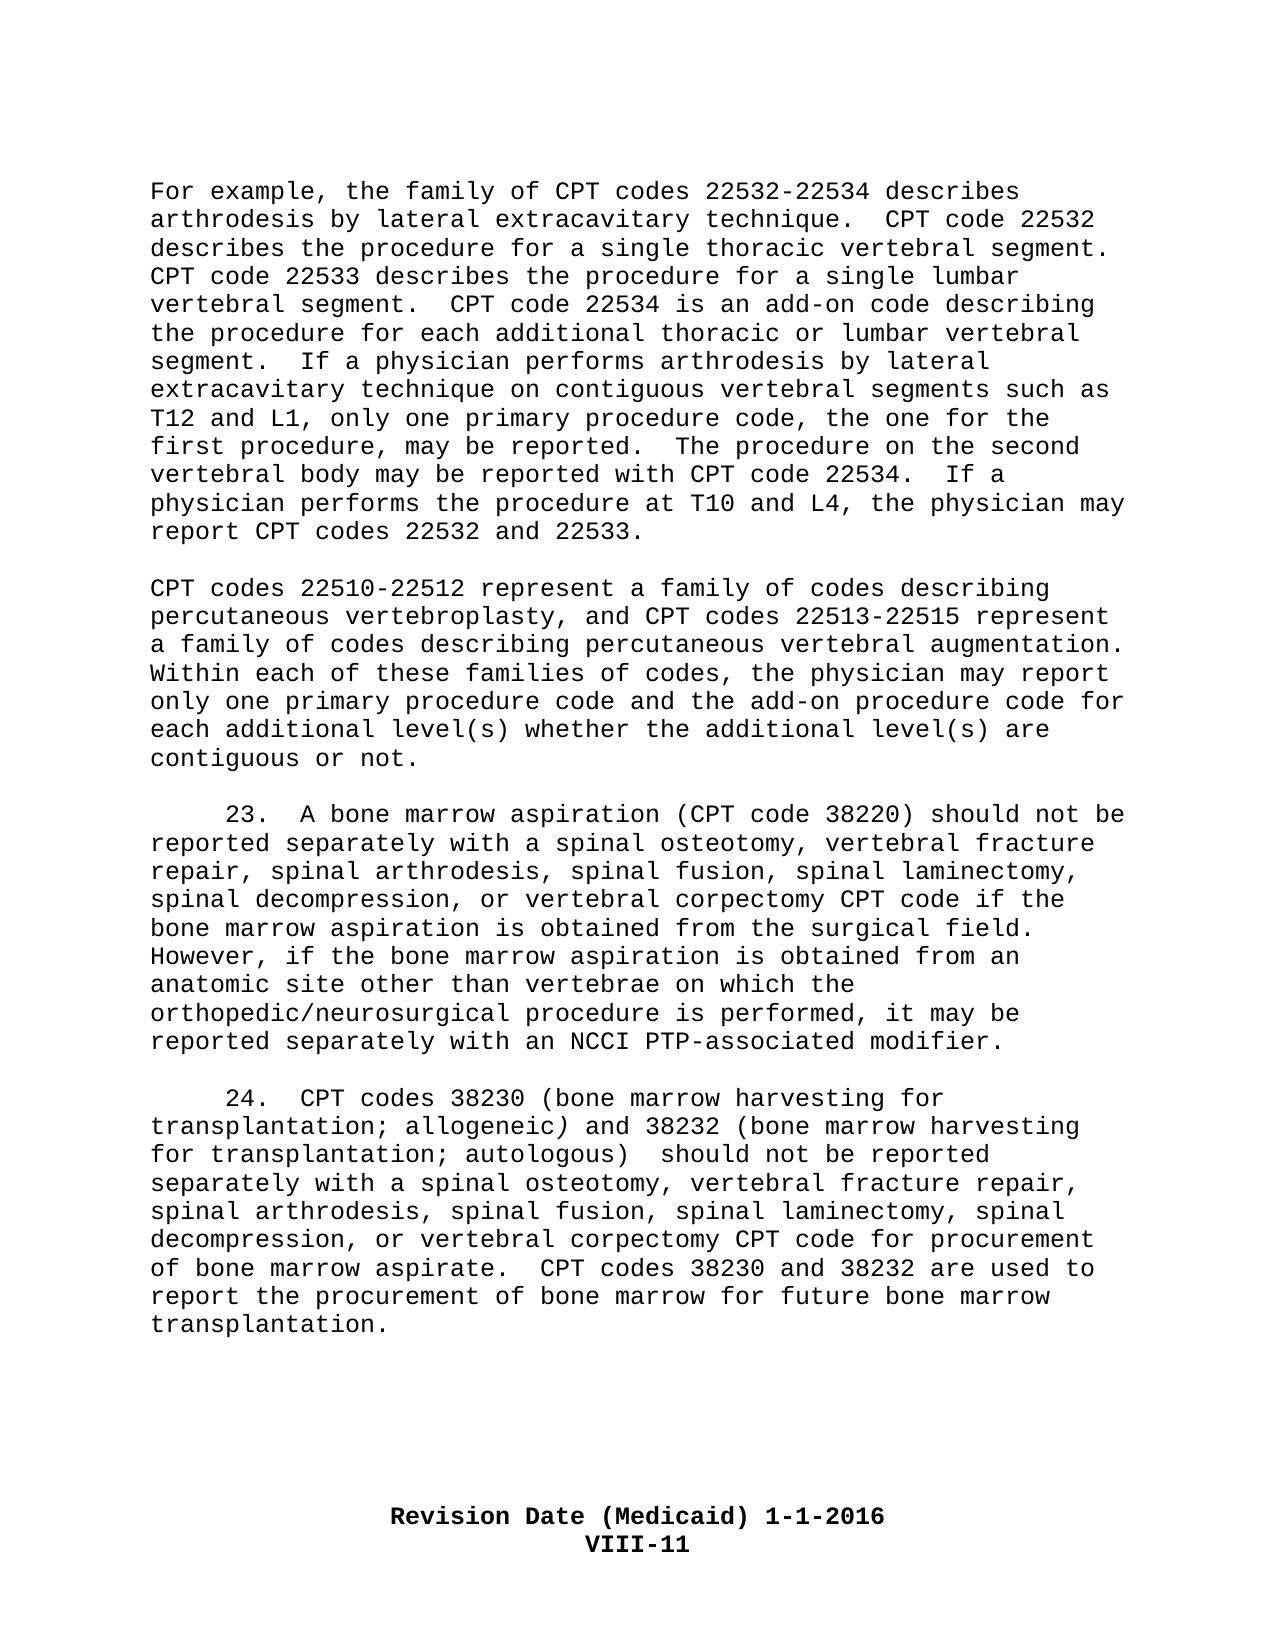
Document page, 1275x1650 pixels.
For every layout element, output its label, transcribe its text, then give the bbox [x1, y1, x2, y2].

list A bone marrow aspiration (CPT code 38220) should not be reported separately with a spinal osteotomy, vertebral fracture repair, spinal arthrodesis, spinal fusion, spinal laminectomy, spinal decompression, or vertebral corpectomy CPT code if the bone marrow aspiration is obtained from the surgical field. However, if the bone marrow aspiration is obtained from an anatomic site other than vertebrae on which the orthopedic/neurosurgical procedure is performed, it may be reported separately with an NCCI PTP-associated modifier. [150, 802, 1125, 1057]
text CPT codes 22510-22512 represent a family of codes describing percutaneous vertebroplasty, and CPT codes 22513-22515 represent a family of codes describing percutaneous vertebral augmentation. Within each of these families of codes, the physician may report only one primary procedure code and the add-on procedure code for each additional level(s) whether the additional level(s) are contiguous or not. [150, 575, 1125, 774]
text For example, the family of CPT codes 22532-22534 describes arthrodesis by lateral extracavitary technique. CPT code 22532 describes the procedure for a single thoracic vertebral segment. CPT code 22533 describes the procedure for a single lumbar vertebral segment. CPT code 22534 is an add-on code describing the procedure for each additional thoracic or lumbar vertebral segment. If a physician performs arthrodesis by lateral extracavitary technique on contiguous vertebral segments such as T12 and L1, only one primary procedure code, the one for the first procedure, may be reported. The procedure on the second vertebral body may be reported with CPT code 22534. If a physician performs the procedure at T10 and L4, the physician may report CPT codes 22532 and 22533. [150, 179, 1125, 547]
list CPT codes 38230 (bone marrow harvesting for transplantation; allogeneic) and 38232 (bone marrow harvesting for transplantation; autologous) should not be reported separately with a spinal osteotomy, vertebral fracture repair, spinal arthrodesis, spinal fusion, spinal laminectomy, spinal decompression, or vertebral corpectomy CPT code for procurement of bone marrow aspirate. CPT codes 38230 and 38232 are used to report the procurement of bone marrow for future bone marrow transplantation. [150, 1085, 1125, 1340]
